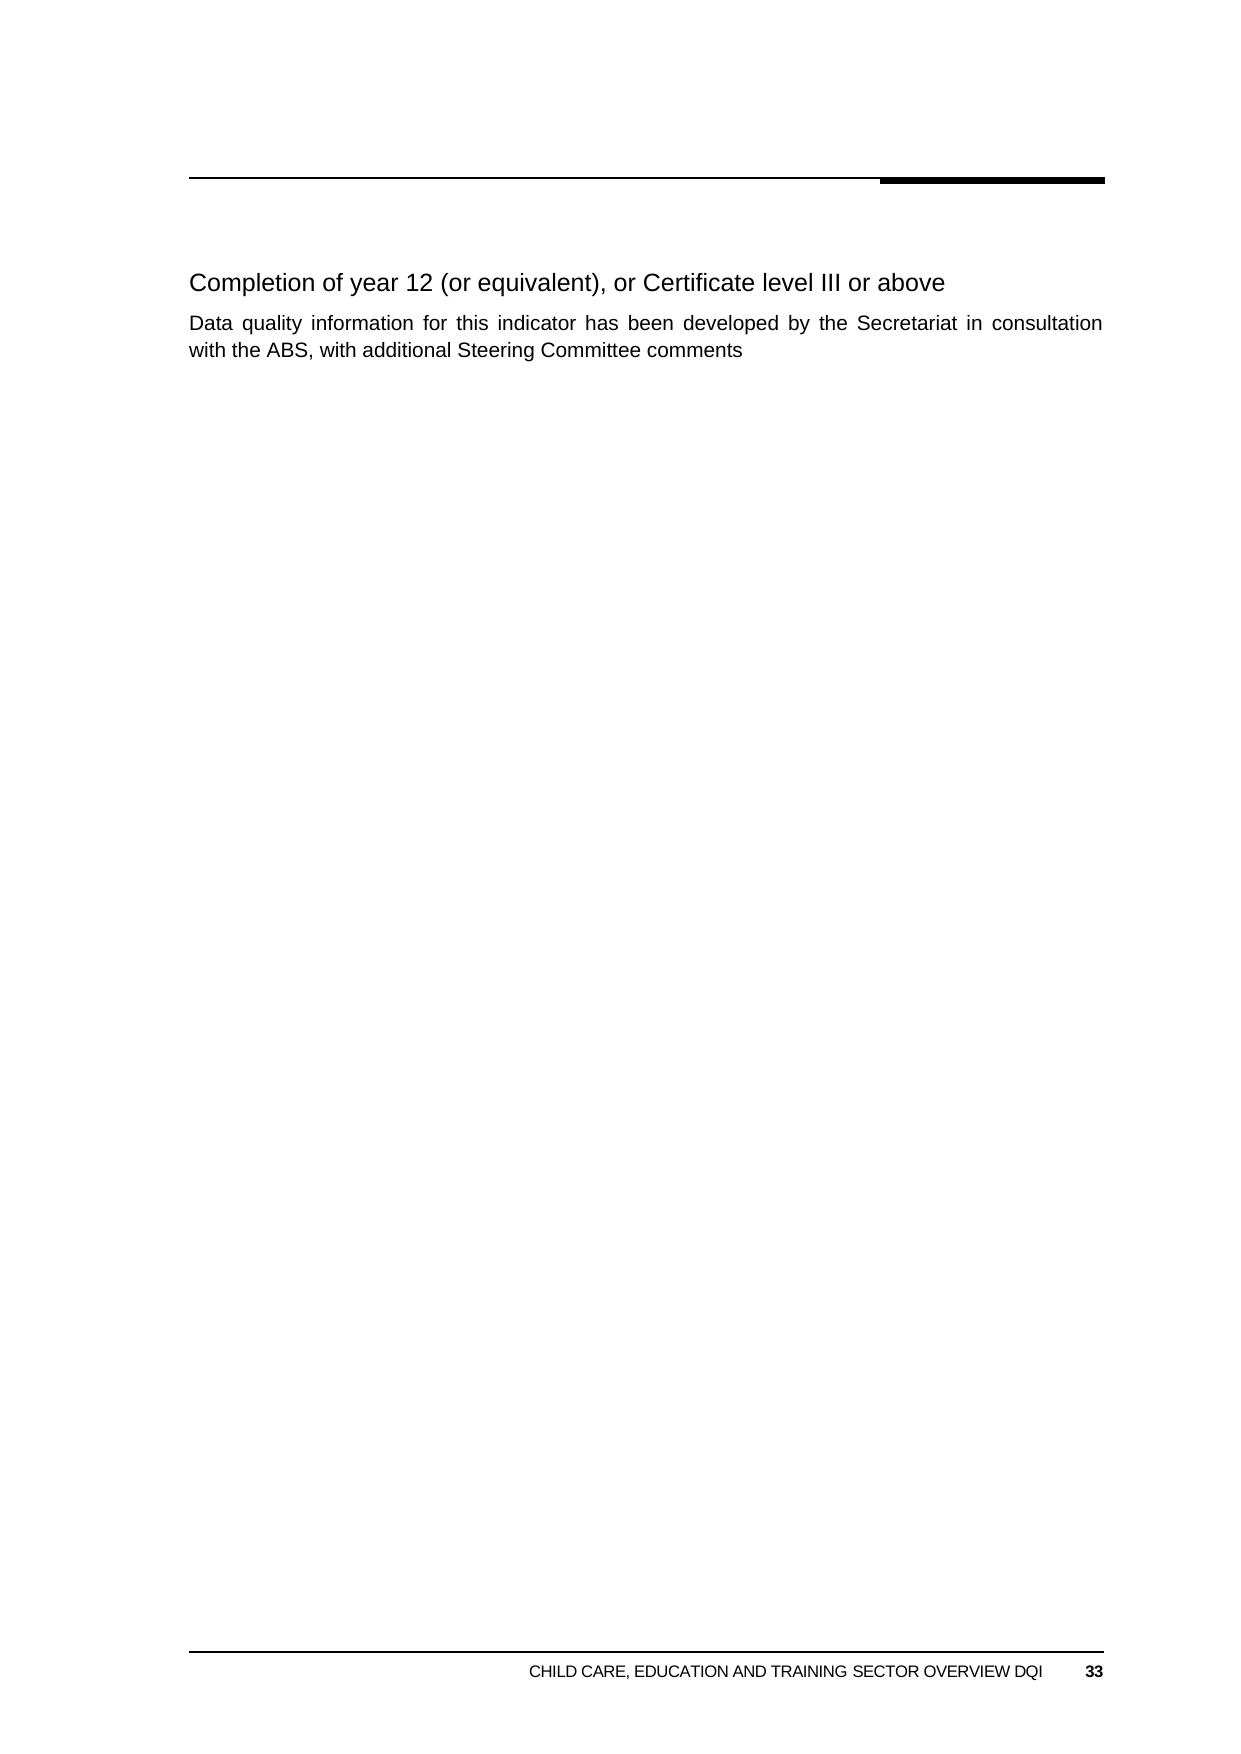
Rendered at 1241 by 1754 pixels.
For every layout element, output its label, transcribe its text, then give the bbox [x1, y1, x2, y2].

list Data quality information for this indicator has been developed by the Secretariat in consultation with the ABS, with additional Steering Committee comments [189, 308, 1104, 362]
subtitle Completion of year 12 (or equivalent), or Certificate level III or above [189, 264, 1104, 298]
